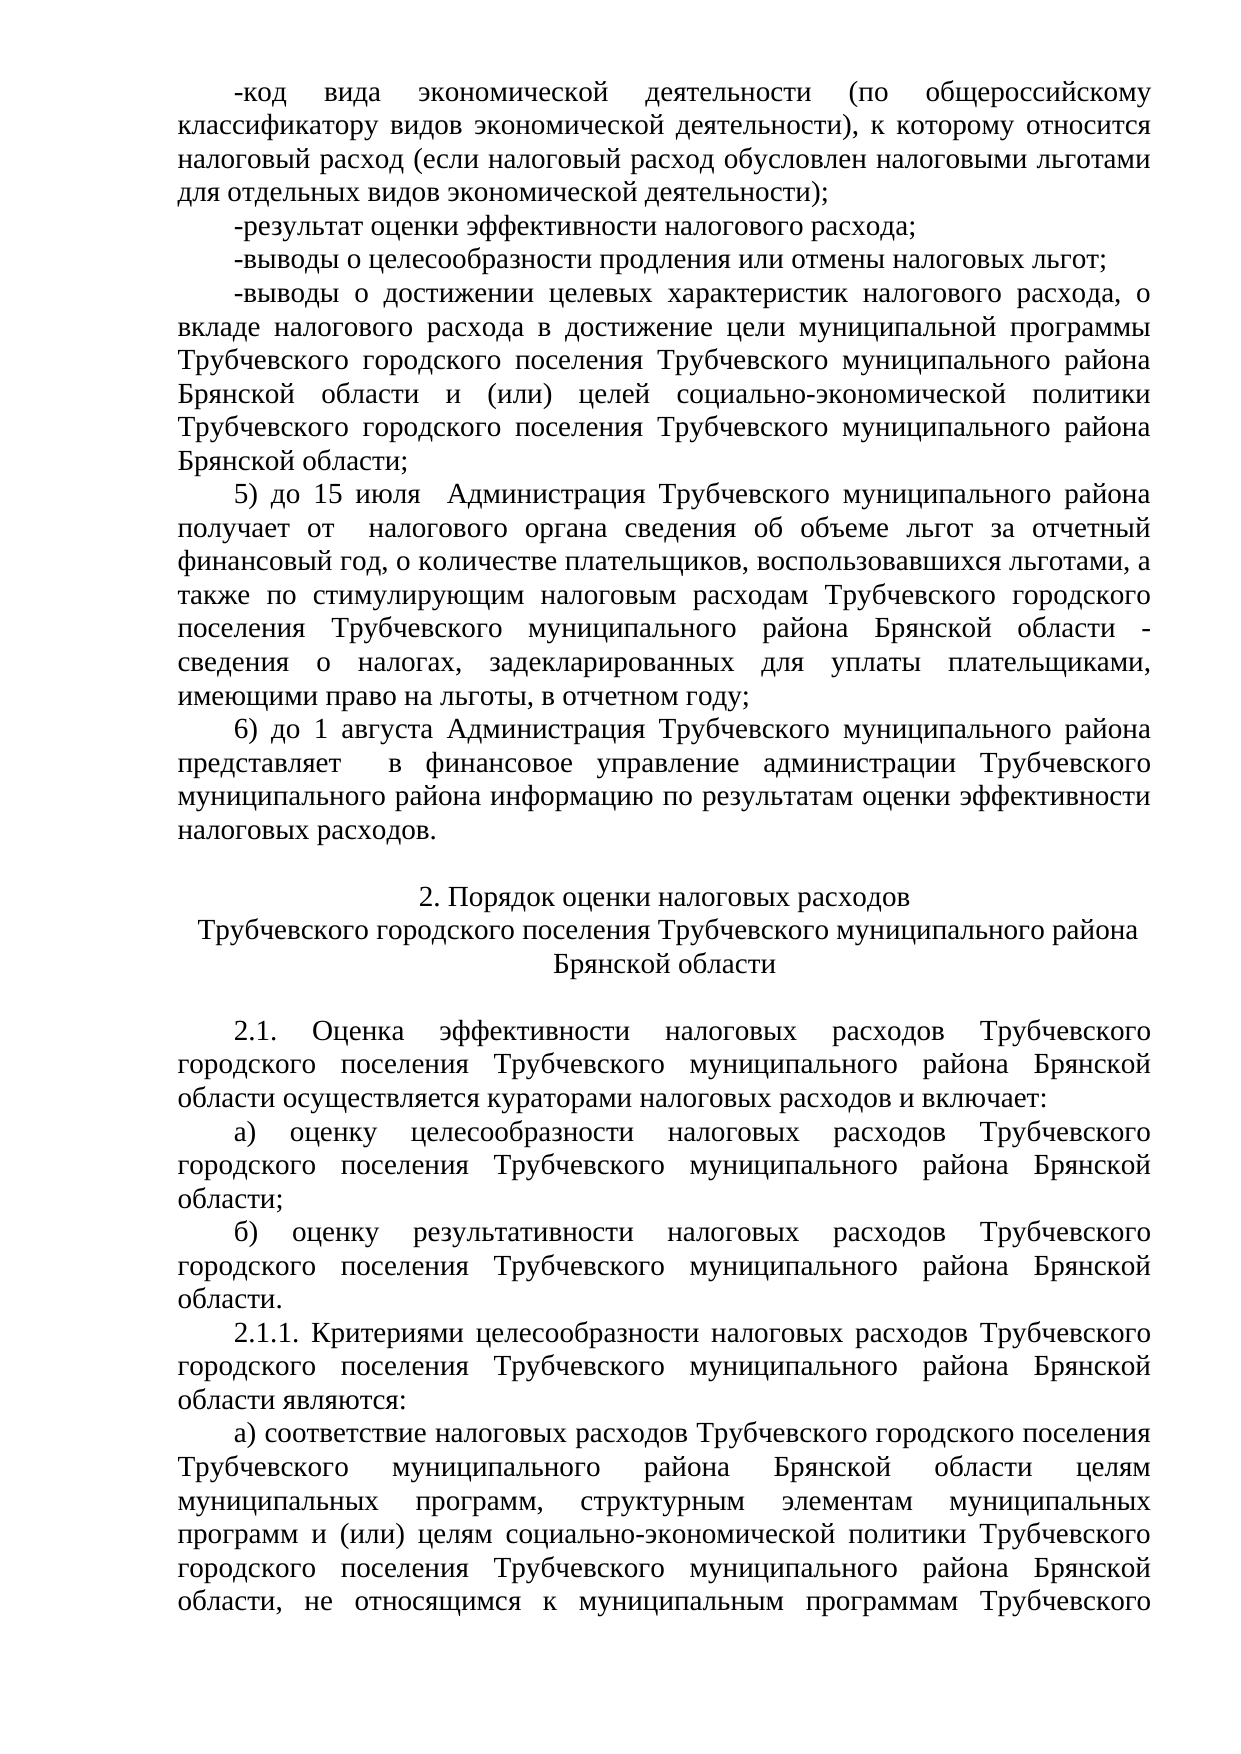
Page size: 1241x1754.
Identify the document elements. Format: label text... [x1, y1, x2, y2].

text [177, 1416, 1152, 1617]
text -выводы о целесообразности продления или отмены налоговых льгот; [177, 242, 1152, 275]
text -выводы о достижении целевых характеристик налогового расхода, о вкладе налогового расхода в достижение цели муниципальной программы Трубчевского городского поселения Трубчевского муниципального района Брянской области и (или) целей социально-экономической политики Трубчевского городского поселения Трубчевского муниципального района Брянской области; [177, 275, 1152, 476]
text 2.1. Оценка эффективности налоговых расходов Трубчевского городского поселения Трубчевского муниципального района Брянской области осуществляется кураторами налоговых расходов и включает: [177, 1013, 1152, 1114]
text 2. Порядок оценки налоговых расходов [177, 879, 1152, 912]
text 2.1.1. Критериями целесообразности налоговых расходов Трубчевского городского поселения Трубчевского муниципального района Брянской области являются: [177, 1315, 1152, 1416]
text Трубчевского городского поселения Трубчевского муниципального района Брянской области [177, 912, 1152, 979]
text б) оценку результативности налоговых расходов Трубчевского городского поселения Трубчевского муниципального района Брянской области. [177, 1214, 1152, 1315]
text 6) до 1 августа Администрация Трубчевского муниципального района представляет в финансовое управление администрации Трубчевского муниципального района информацию по результатам оценки эффективности налоговых расходов. [177, 711, 1152, 845]
text 5) до 15 июля Администрация Трубчевского муниципального района получает от налогового органа сведения об объеме льгот за отчетный финансовый год, о количестве плательщиков, воспользовавшихся льготами, а также по стимулирующим налоговым расходам Трубчевского городского поселения Трубчевского муниципального района Брянской области - сведения о налогах, задекларированных для уплаты плательщиками, имеющими право на льготы, в отчетном году; [177, 476, 1152, 711]
text а) оценку целесообразности налоговых расходов Трубчевского городского поселения Трубчевского муниципального района Брянской области; [177, 1114, 1152, 1214]
text -результат оценки эффективности налогового расхода; [177, 208, 1152, 242]
text -код вида экономической деятельности (по общероссийскому классификатору видов экономической деятельности), к которому относится налоговый расход (если налоговый расход обусловлен налоговыми льготами для отдельных видов экономической деятельности); [177, 74, 1152, 208]
